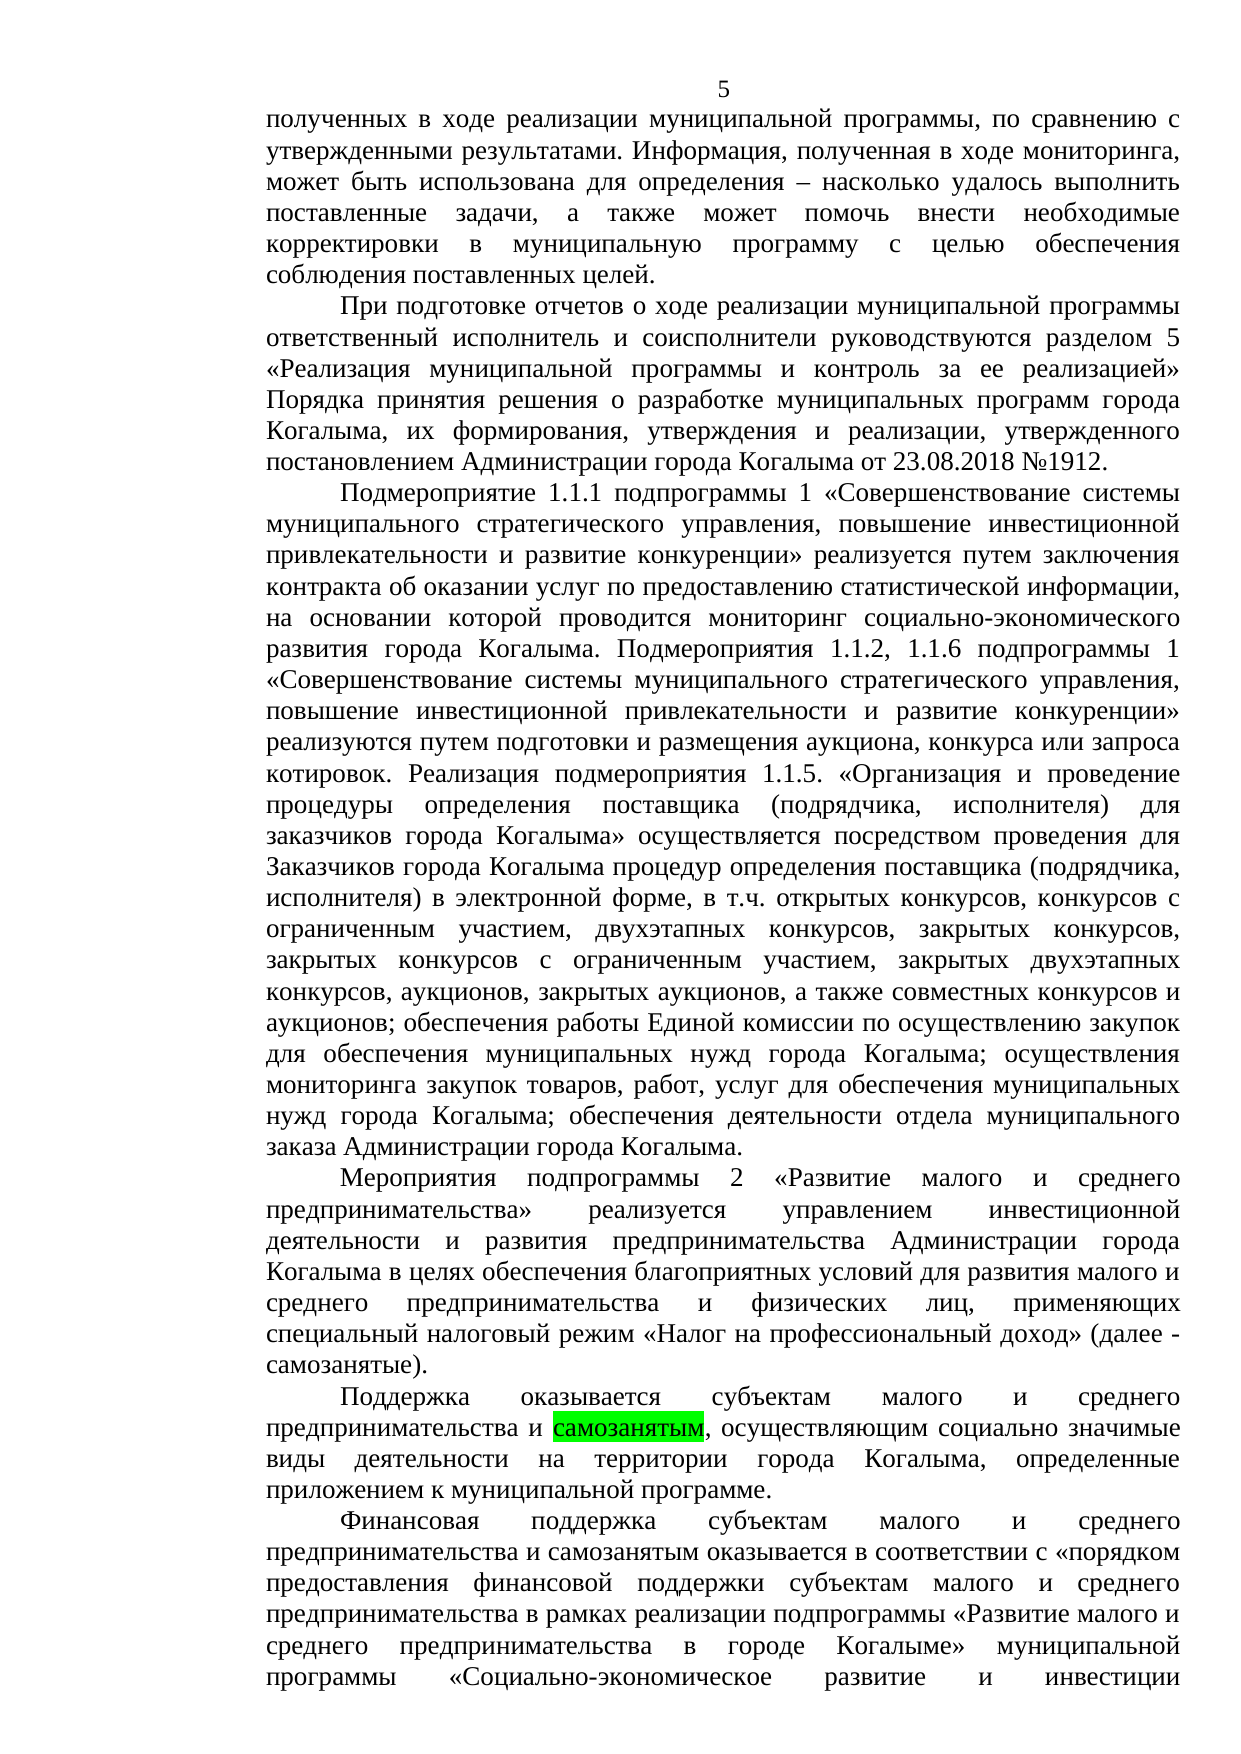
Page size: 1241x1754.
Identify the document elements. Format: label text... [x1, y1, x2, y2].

text При подготовке отчетов о ходе реализации муниципальной программы ответственный исполнитель и соисполнители руководствуются разделом 5 «Реализация муниципальной программы и контроль за ее реализацией» Порядка принятия решения о разработке муниципальных программ города Когалыма, их формирования, утверждения и реализации, утвержденного постановлением Администрации города Когалыма от 23.08.2018 №1912. [266, 289, 1181, 476]
text Подмероприятие 1.1.1 подпрограммы 1 «Совершенствование системы муниципального стратегического управления, повышение инвестиционной привлекательности и развитие конкуренции» реализуется путем заключения контракта об оказании услуг по предоставлению статистической информации, на основании которой проводится мониторинг социально-экономического развития города Когалыма. Подмероприятия 1.1.2, 1.1.6 подпрограммы 1 «Совершенствование системы муниципального стратегического управления, повышение инвестиционной привлекательности и развитие конкуренции» реализуются путем подготовки и размещения аукциона, конкурса или запроса котировок. Реализация подмероприятия 1.1.5. «Организация и проведение процедуры определения поставщика (подрядчика, исполнителя) для заказчиков города Когалыма» осуществляется посредством проведения для Заказчиков города Когалыма процедур определения поставщика (подрядчика, исполнителя) в электронной форме, в т.ч. открытых конкурсов, конкурсов с ограниченным участием, двухэтапных конкурсов, закрытых конкурсов, закрытых конкурсов с ограниченным участием, закрытых двухэтапных конкурсов, аукционов, закрытых аукционов, а также совместных конкурсов и аукционов; обеспечения работы Единой комиссии по осуществлению закупок для обеспечения муниципальных нужд города Когалыма; осуществления мониторинга закупок товаров, работ, услуг для обеспечения муниципальных нужд города Когалыма; обеспечения деятельности отдела муниципального заказа Администрации города Когалыма. [266, 476, 1181, 1162]
text Поддержка оказывается субъектам малого и среднего предпринимательства и самозанятым, осуществляющим социально значимые виды деятельности на территории города Когалыма, определенные приложением к муниципальной программе. [266, 1379, 1181, 1504]
text Мероприятия подпрограммы 2 «Развитие малого и среднего предпринимательства» реализуется управлением инвестиционной деятельности и развития предпринимательства Администрации города Когалыма в целях обеспечения благоприятных условий для развития малого и среднего предпринимательства и физических лиц, применяющих специальный налоговый режим «Налог на профессиональный доход» (далее - самозанятые). [266, 1162, 1181, 1379]
